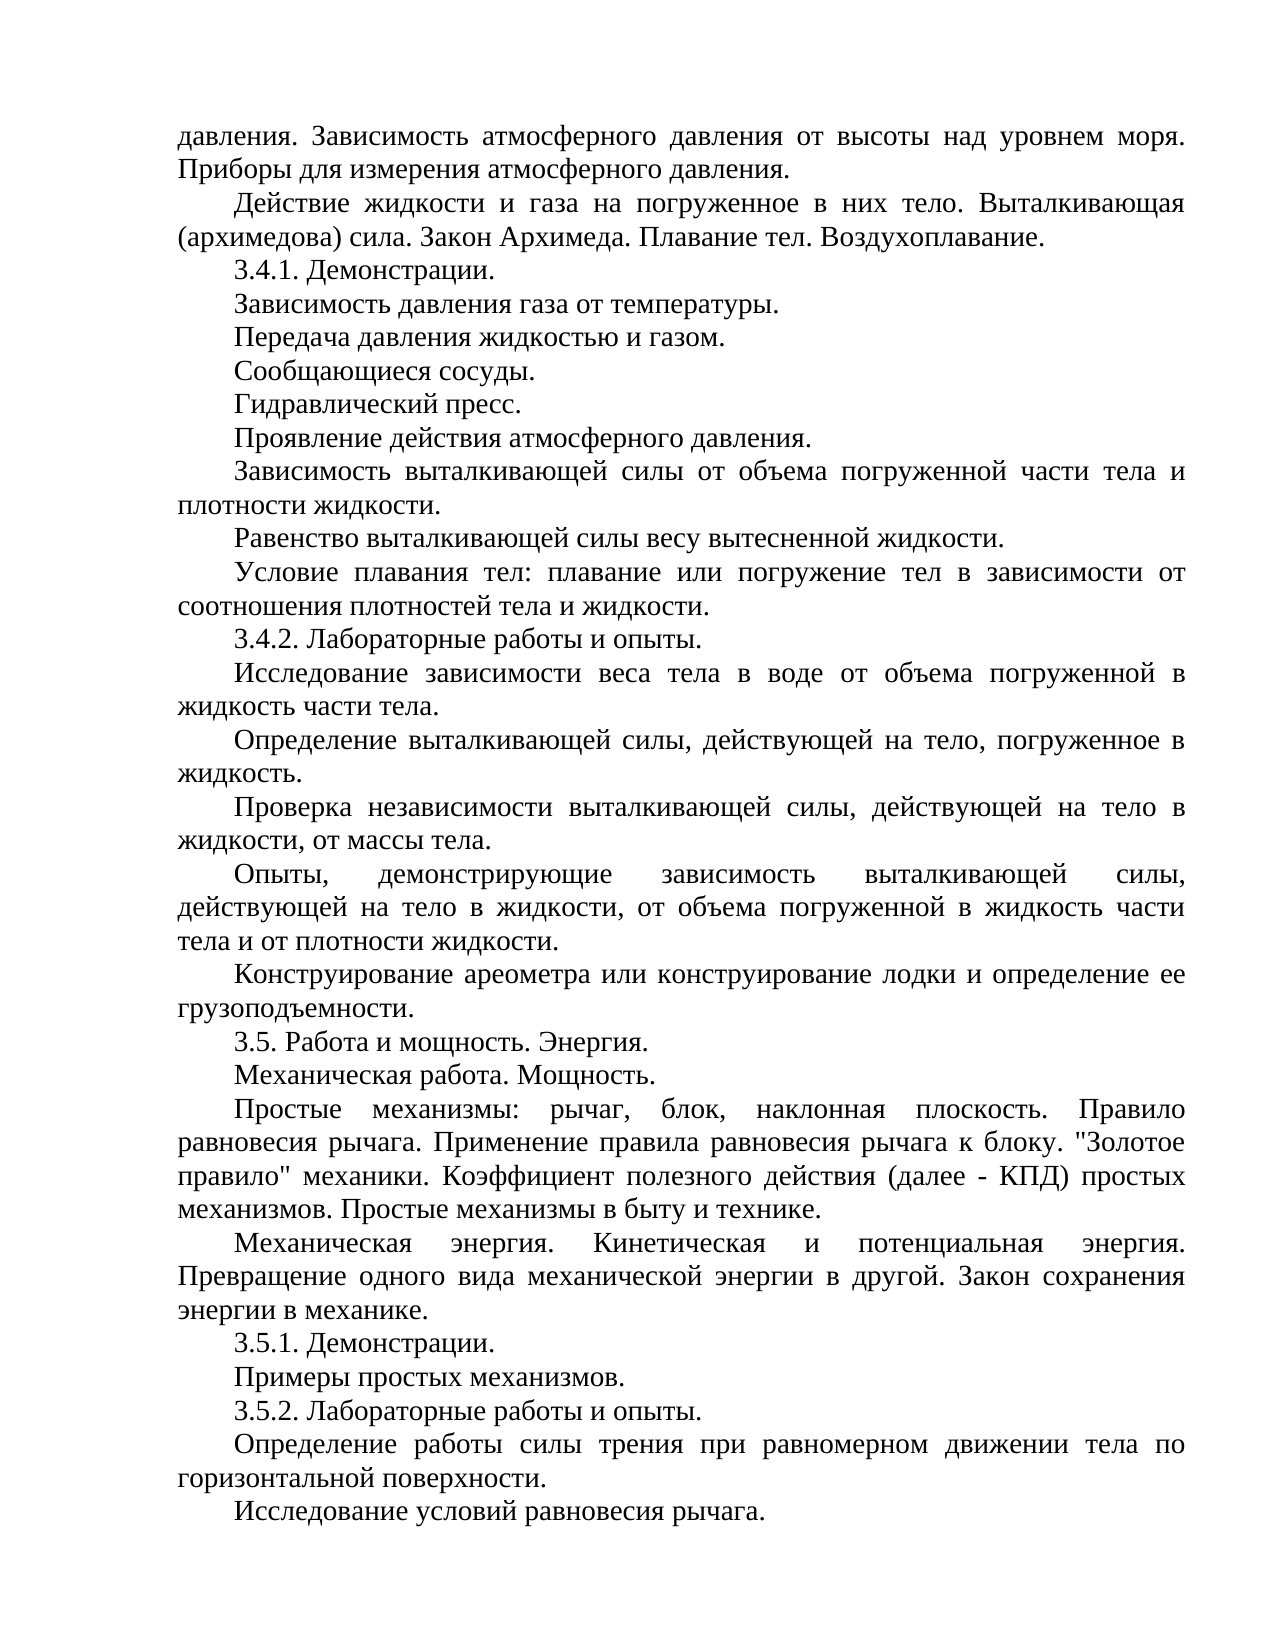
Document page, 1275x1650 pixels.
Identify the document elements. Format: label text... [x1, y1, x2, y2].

text Механическая энергия. Кинетическая и потенциальная энергия. Превращение одного вида механической энергии в другой. Закон сохранения энергии в механике. [177, 1225, 1186, 1326]
text Передача давления жидкостью и газом. [177, 319, 1186, 353]
text Действие жидкости и газа на погруженное в них тело. Выталкивающая (архимедова) сила. Закон Архимеда. Плавание тел. Воздухоплавание. [177, 185, 1186, 252]
text Равенство выталкивающей силы весу вытесненной жидкости. [177, 521, 1186, 554]
text 3.5. Работа и мощность. Энергия. [177, 1024, 1186, 1057]
text Исследование условий равновесия рычага. [177, 1493, 1186, 1527]
text Сообщающиеся сосуды. [177, 353, 1186, 386]
text Зависимость давления газа от температуры. [177, 286, 1186, 319]
text Проверка независимости выталкивающей силы, действующей на тело в жидкости, от массы тела. [177, 789, 1186, 856]
text Опыты, демонстрирующие зависимость выталкивающей силы, действующей на тело в жидкости, от объема погруженной в жидкость части тела и от плотности жидкости. [177, 856, 1186, 957]
text Простые механизмы: рычаг, блок, наклонная плоскость. Правило равновесия рычага. Применение правила равновесия рычага к блоку. "Золотое правило" механики. Коэффициент полезного действия (далее - КПД) простых механизмов. Простые механизмы в быту и технике. [177, 1091, 1186, 1225]
text Гидравлический пресс. [177, 386, 1186, 420]
text 3.4.2. Лабораторные работы и опыты. [177, 621, 1186, 655]
text Условие плавания тел: плавание или погружение тел в зависимости от соотношения плотностей тела и жидкости. [177, 554, 1186, 621]
text Определение выталкивающей силы, действующей на тело, погруженное в жидкость. [177, 722, 1186, 789]
text 3.4.1. Демонстрации. [177, 252, 1186, 286]
text Исследование зависимости веса тела в воде от объема погруженной в жидкость части тела. [177, 655, 1186, 722]
text Зависимость выталкивающей силы от объема погруженной части тела и плотности жидкости. [177, 453, 1186, 521]
text 3.5.1. Демонстрации. [177, 1326, 1186, 1359]
text Механическая работа. Мощность. [177, 1057, 1186, 1091]
text Конструирование ареометра или конструирование лодки и определение ее грузоподъемности. [177, 957, 1186, 1024]
text 3.5.2. Лабораторные работы и опыты. [177, 1393, 1186, 1426]
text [177, 118, 1186, 185]
text Проявление действия атмосферного давления. [177, 420, 1186, 453]
text Определение работы силы трения при равномерном движении тела по горизонтальной поверхности. [177, 1426, 1186, 1493]
text Примеры простых механизмов. [177, 1359, 1186, 1393]
